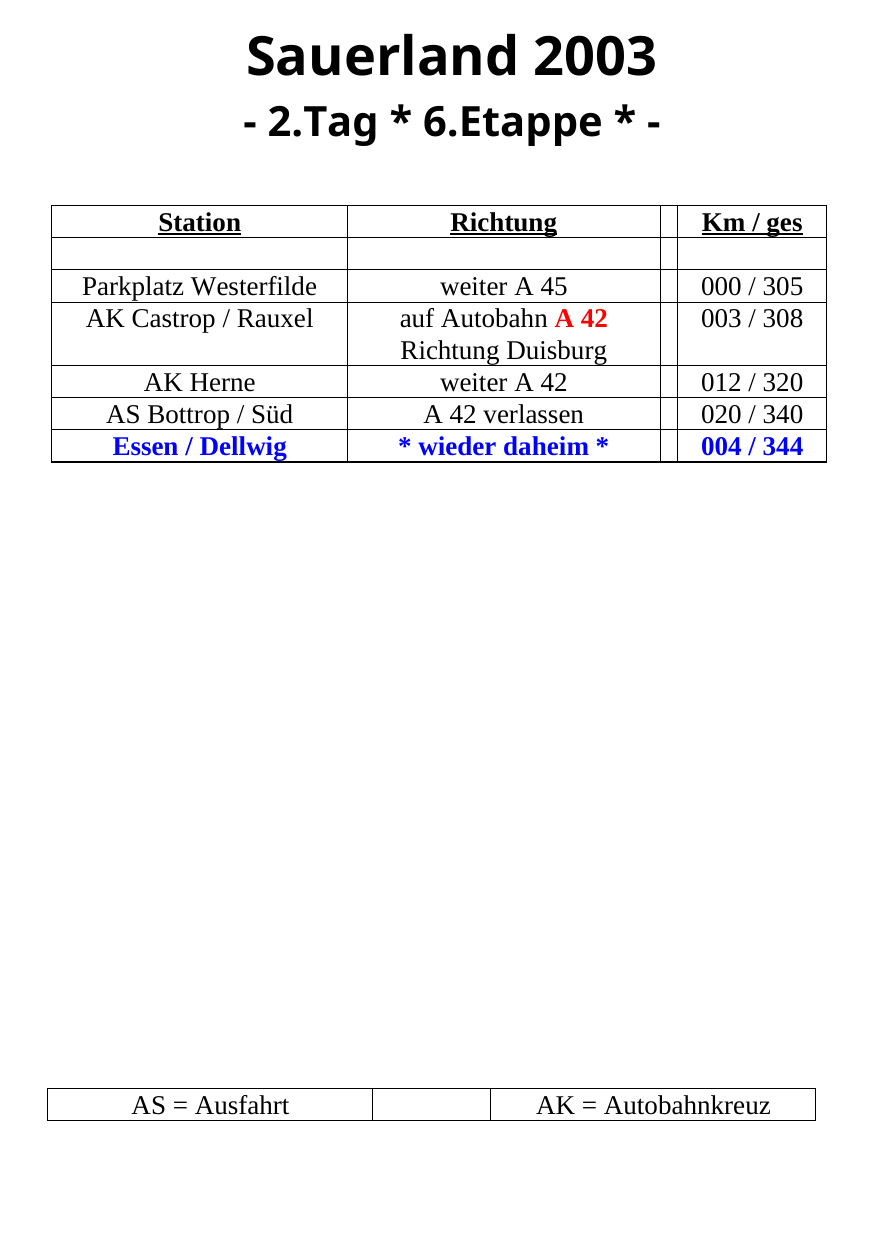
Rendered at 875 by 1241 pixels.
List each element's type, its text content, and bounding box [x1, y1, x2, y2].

table_cell [678, 238, 826, 269]
table_cell weiter A 42 [348, 366, 660, 397]
table_cell 020 / 340 [678, 398, 826, 429]
table_cell [348, 238, 660, 269]
table_cell AK Herne [52, 366, 347, 397]
table_header [661, 206, 677, 237]
table_cell [52, 238, 347, 269]
table_header AS = Ausfahrt [48, 1089, 372, 1120]
table_header Km / ges [678, 206, 826, 237]
table_cell AK Castrop / Rauxel [52, 303, 347, 365]
table_cell 012 / 320 [678, 366, 826, 397]
table_cell [661, 366, 677, 397]
table_cell A 42 verlassen [348, 398, 660, 429]
table_header [373, 1089, 490, 1120]
table_cell 004 / 344 [678, 430, 826, 461]
table_header Richtung [348, 206, 660, 237]
table_cell [661, 430, 677, 461]
table_cell Parkplatz Westerfilde [52, 270, 347, 302]
table_cell [661, 270, 677, 302]
text - 2.Tag * 6.Etappe * - [59, 91, 844, 148]
table_cell 000 / 305 [678, 270, 826, 302]
table_cell [661, 398, 677, 429]
text Sauerland 2003 [59, 18, 844, 91]
table_header AK = Autobahnkreuz [491, 1089, 815, 1120]
table_cell Essen / Dellwig [52, 430, 347, 461]
table_header Station [52, 206, 347, 237]
table_cell AS Bottrop / Süd [52, 398, 347, 429]
table_cell [661, 238, 677, 269]
table_cell * wieder daheim * [348, 430, 660, 461]
table_cell weiter A 45 [348, 270, 660, 302]
table_cell [661, 303, 677, 365]
table_cell 003 / 308 [678, 303, 826, 365]
table_cell auf Autobahn A 42 Richtung Duisburg [348, 303, 660, 365]
